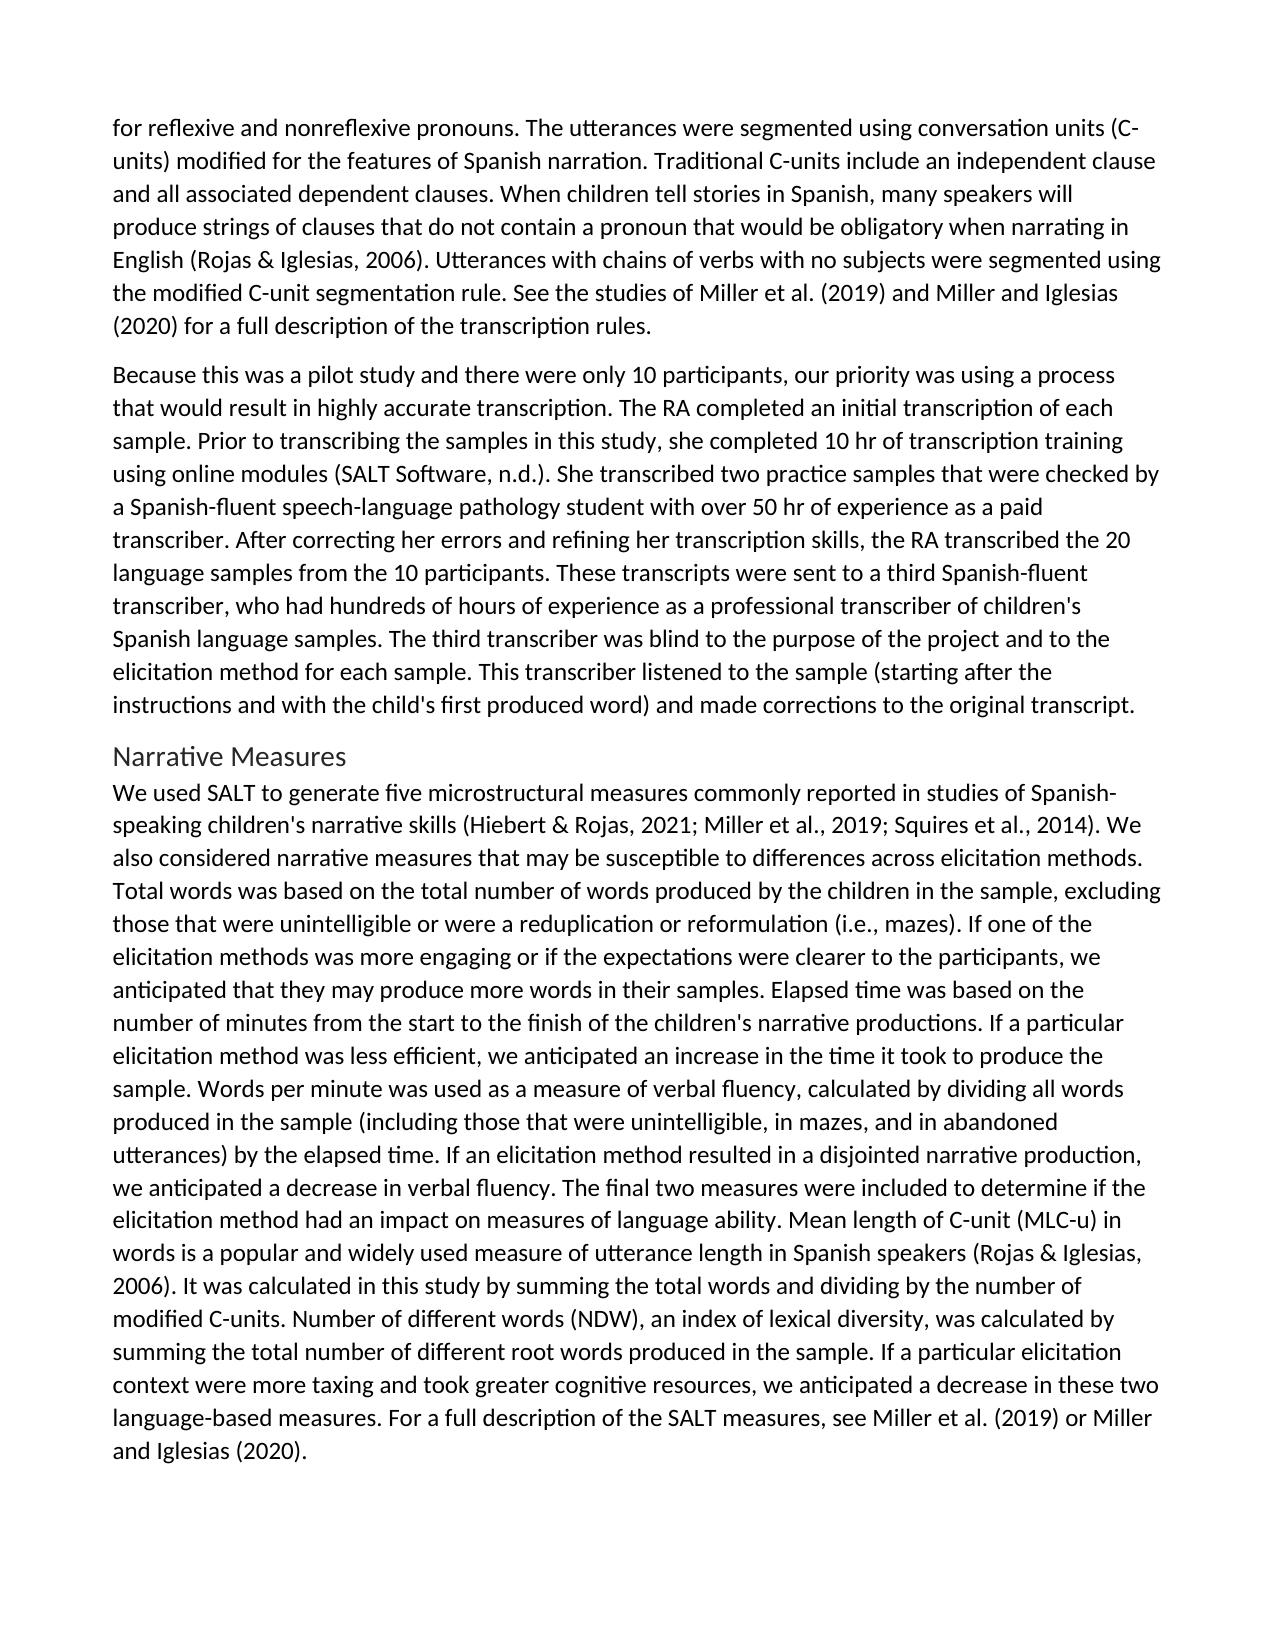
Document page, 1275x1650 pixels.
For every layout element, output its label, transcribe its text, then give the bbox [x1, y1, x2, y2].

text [112, 112, 1162, 341]
text We used SALT to generate five microstructural measures commonly reported in studies of Spanish-speaking children's narrative skills (Hiebert & Rojas, 2021; Miller et al., 2019; Squires et al., 2014). We also considered narrative measures that may be susceptible to differences across elicitation methods. Total words was based on the total number of words produced by the children in the sample, excluding those that were unintelligible or were a reduplication or reformulation (i.e., mazes). If one of the elicitation methods was more engaging or if the expectations were clearer to the participants, we anticipated that they may produce more words in their samples. Elapsed time was based on the number of minutes from the start to the finish of the children's narrative productions. If a particular elicitation method was less efficient, we anticipated an increase in the time it took to produce the sample. Words per minute was used as a measure of verbal fluency, calculated by dividing all words produced in the sample (including those that were unintelligible, in mazes, and in abandoned utterances) by the elapsed time. If an elicitation method resulted in a disjointed narrative production, we anticipated a decrease in verbal fluency. The final two measures were included to determine if the elicitation method had an impact on measures of language ability. Mean length of C-unit (MLC-u) in words is a popular and widely used measure of utterance length in Spanish speakers (Rojas & Iglesias, 2006). It was calculated in this study by summing the total words and dividing by the number of modified C-units. Number of different words (NDW), an index of lexical diversity, was calculated by summing the total number of different root words produced in the sample. If a particular elicitation context were more taxing and took greater cognitive resources, we anticipated a decrease in these two language-based measures. For a full description of the SALT measures, see Miller et al. (2019) or Miller and Iglesias (2020). [112, 777, 1162, 1466]
subtitle Narrative Measures [112, 738, 1162, 774]
text Because this was a pilot study and there were only 10 participants, our priority was using a process that would result in highly accurate transcription. The RA completed an initial transcription of each sample. Prior to transcribing the samples in this study, she completed 10 hr of transcription training using online modules (SALT Software, n.d.). She transcribed two practice samples that were checked by a Spanish-fluent speech-language pathology student with over 50 hr of experience as a paid transcriber. After correcting her errors and refining her transcription skills, the RA transcribed the 20 language samples from the 10 participants. These transcripts were sent to a third Spanish-fluent transcriber, who had hundreds of hours of experience as a professional transcriber of children's Spanish language samples. The third transcriber was blind to the purpose of the project and to the elicitation method for each sample. This transcriber listened to the sample (starting after the instructions and with the child's first produced word) and made corrections to the original transcript. [112, 359, 1162, 719]
